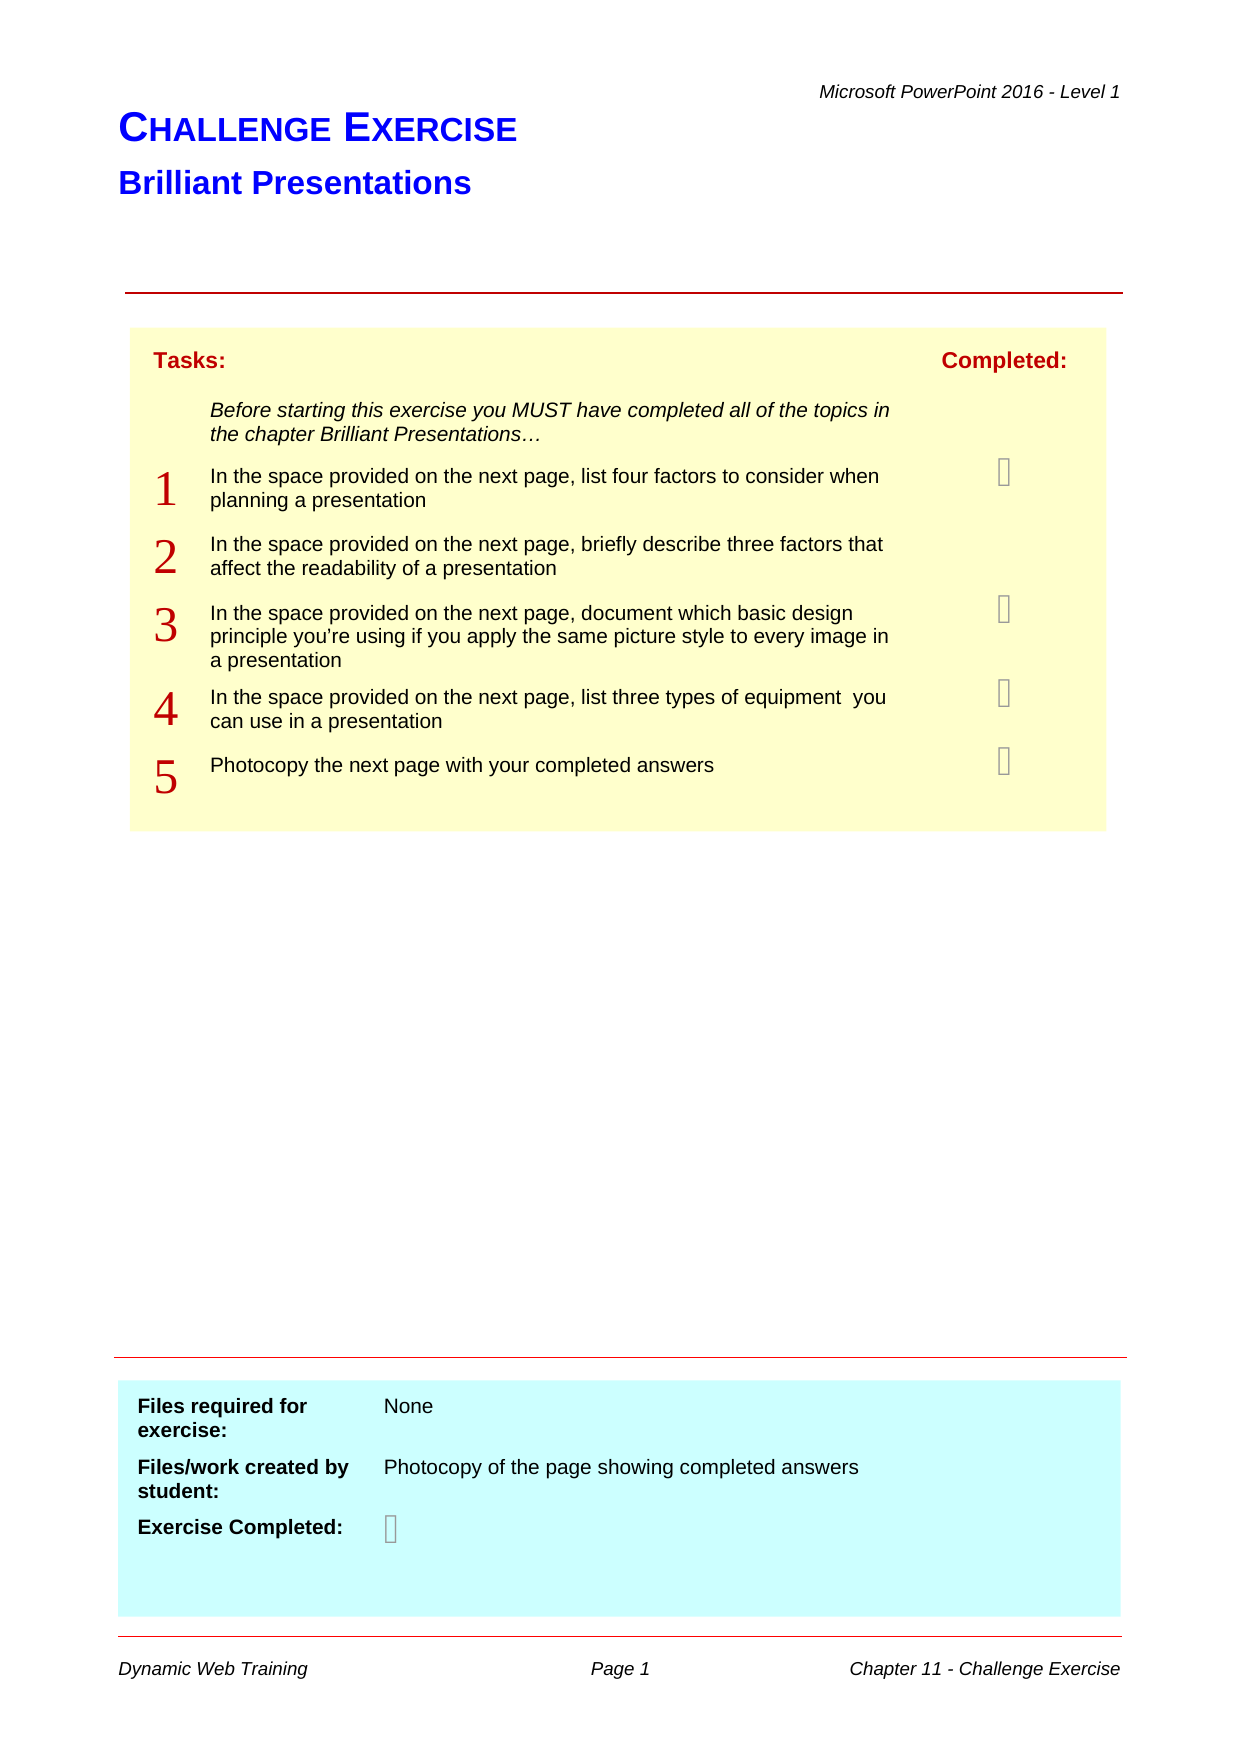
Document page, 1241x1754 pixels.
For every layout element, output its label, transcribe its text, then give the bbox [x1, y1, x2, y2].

subtitle Challenge Exercise [118, 103, 1122, 151]
text Brilliant Presentations [118, 163, 1122, 202]
